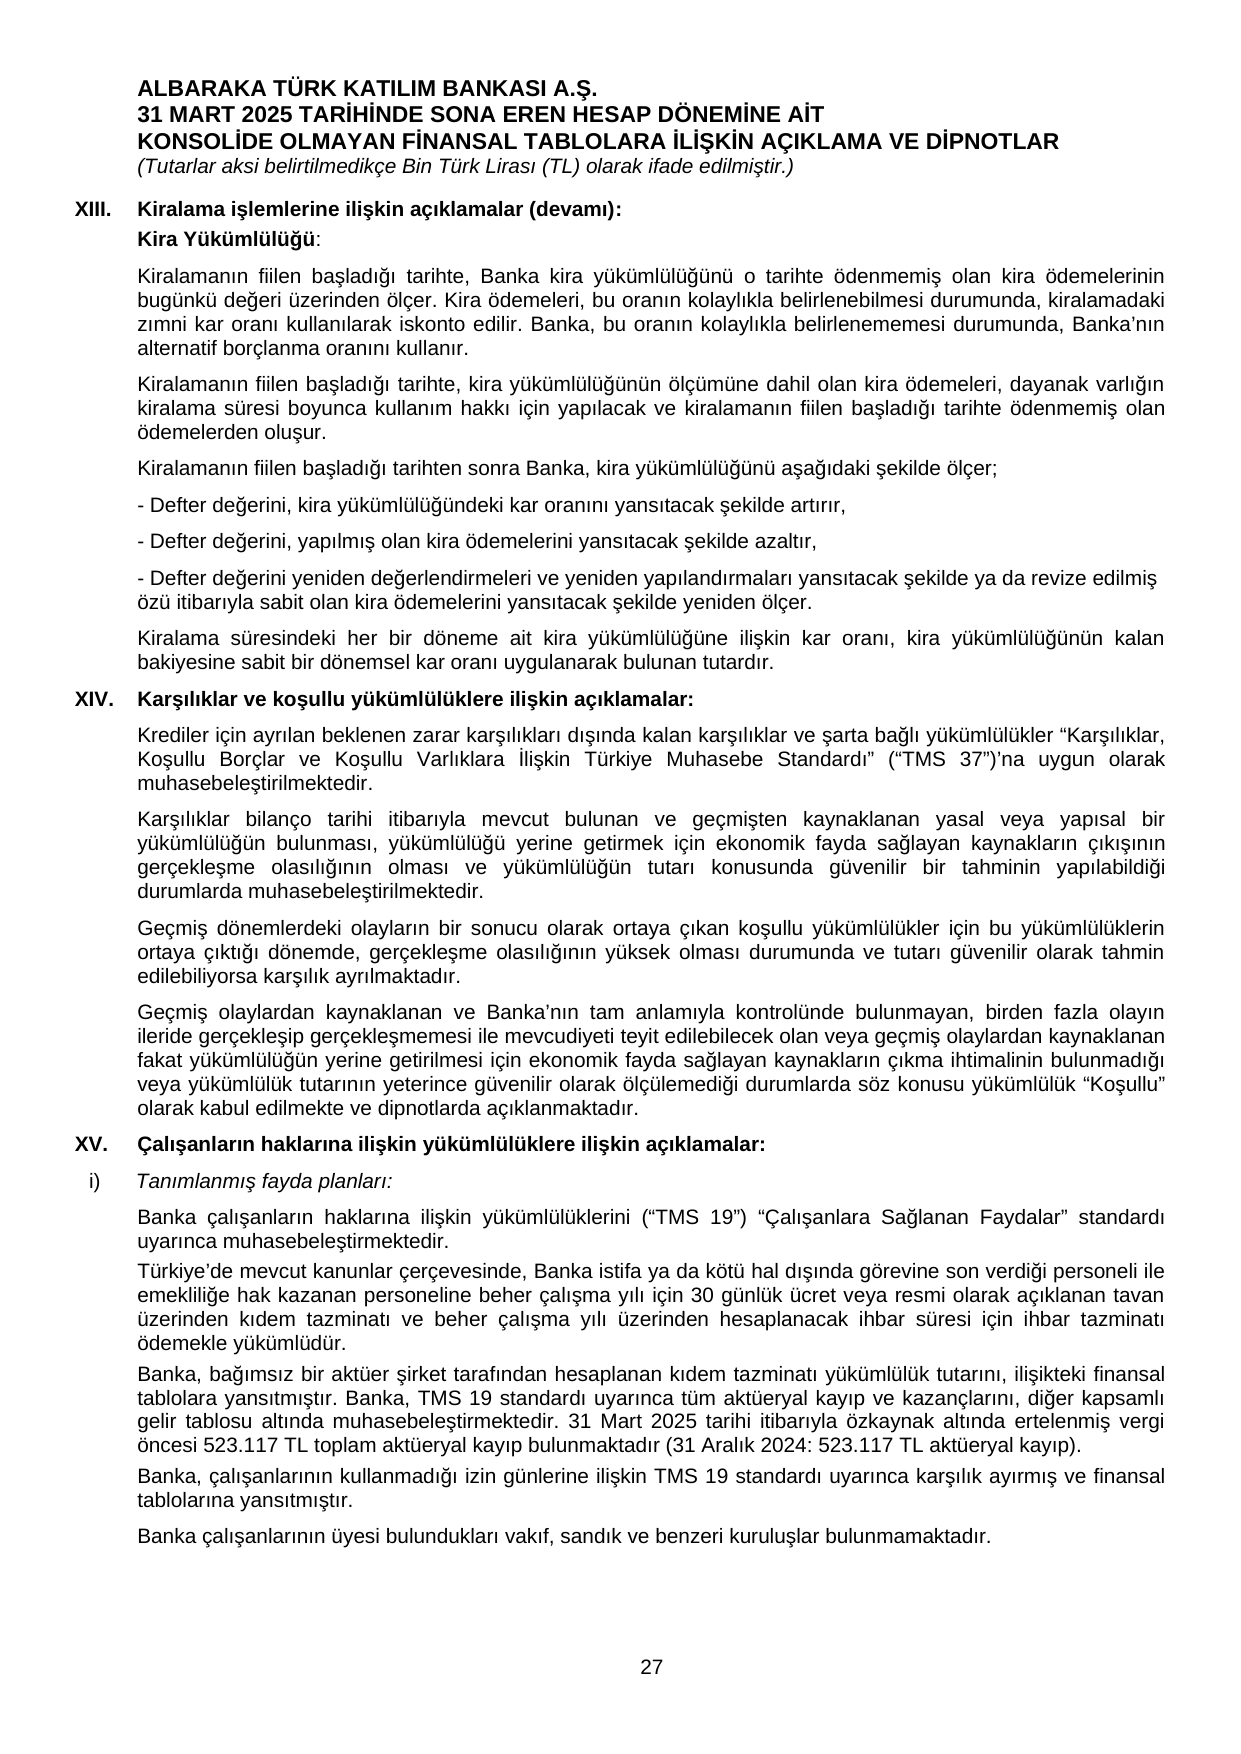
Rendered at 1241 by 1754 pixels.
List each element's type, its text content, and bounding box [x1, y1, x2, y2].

text Karşılıklar bilanço tarihi itibarıyla mevcut bulunan ve geçmişten kaynaklanan yasal veya yapısal bir yükümlülüğün bulunması, yükümlülüğü yerine getirmek için ekonomik fayda sağlayan kaynakların çıkışının gerçekleşme olasılığının olması ve yükümlülüğün tutarı konusunda güvenilir bir tahminin yapılabildiği durumlarda muhasebeleştirilmektedir. [137, 807, 1166, 903]
text Kiralamanın fiilen başladığı tarihte, kira yükümlülüğünün ölçümüne dahil olan kira ödemeleri, dayanak varlığın kiralama süresi boyunca kullanım hakkı için yapılacak ve kiralamanın fiilen başladığı tarihte ödenmemiş olan ödemelerden oluşur. [137, 372, 1166, 444]
text - Defter değerini, yapılmış olan kira ödemelerini yansıtacak şekilde azaltır, [137, 529, 1166, 553]
text Kiralamanın fiilen başladığı tarihten sonra Banka, kira yükümlülüğünü aşağıdaki şekilde ölçer; [137, 456, 1166, 480]
text XIV. Karşılıklar ve koşullu yükümlülüklere ilişkin açıklamalar: [74, 686, 1166, 710]
text - Defter değerini yeniden değerlendirmeleri ve yeniden yapılandırmaları yansıtacak şekilde ya da revize edilmiş özü itibarıyla sabit olan kira ödemelerini yansıtacak şekilde yeniden ölçer. [137, 566, 1166, 613]
list Tanımlanmış fayda planları: [89, 1169, 1166, 1193]
text XIII. Kiralama işlemlerine ilişkin açıklamalar (devamı): [74, 197, 1166, 221]
text Geçmiş dönemlerdeki olayların bir sonucu olarak ortaya çıkan koşullu yükümlülükler için bu yükümlülüklerin ortaya çıktığı dönemde, gerçekleşme olasılığının yüksek olması durumunda ve tutarı güvenilir olarak tahmin edilebiliyorsa karşılık ayrılmaktadır. [137, 916, 1166, 987]
text Kira Yükümlülüğü: [137, 227, 1166, 251]
text Banka çalışanların haklarına ilişkin yükümlülüklerini (“TMS 19”) “Çalışanlara Sağlanan Faydalar” standardı uyarınca muhasebeleştirmektedir. [137, 1205, 1166, 1253]
text - Defter değerini, kira yükümlülüğündeki kar oranını yansıtacak şekilde artırır, [137, 493, 1166, 517]
text Kiralama süresindeki her bir döneme ait kira yükümlülüğüne ilişkin kar oranı, kira yükümlülüğünün kalan bakiyesine sabit bir dönemsel kar oranı uygulanarak bulunan tutardır. [137, 626, 1166, 674]
text Banka, bağımsız bir aktüer şirket tarafından hesaplanan kıdem tazminatı yükümlülük tutarını, ilişikteki finansal tablolara yansıtmıştır. Banka, TMS 19 standardı uyarınca tüm aktüeryal kayıp ve kazançlarını, diğer kapsamlı gelir tablosu altında muhasebeleştirmektedir. 31 Mart 2025 tarihi itibarıyla özkaynak altında ertelenmiş vergi öncesi 523.117 TL toplam aktüeryal kayıp bulunmaktadır (31 Aralık 2024: 523.117 TL aktüeryal kayıp). [137, 1361, 1166, 1457]
text Geçmiş olaylardan kaynaklanan ve Banka’nın tam anlamıyla kontrolünde bulunmayan, birden fazla olayın ileride gerçekleşip gerçekleşmemesi ile mevcudiyeti teyit edilebilecek olan veya geçmiş olaylardan kaynaklanan fakat yükümlülüğün yerine getirilmesi için ekonomik fayda sağlayan kaynakların çıkma ihtimalinin bulunmadığı veya yükümlülük tutarının yeterince güvenilir olarak ölçülemediği durumlarda söz konusu yükümlülük “Koşullu” olarak kabul edilmekte ve dipnotlarda açıklanmaktadır. [137, 1000, 1166, 1120]
text Kiralamanın fiilen başladığı tarihte, Banka kira yükümlülüğünü o tarihte ödenmemiş olan kira ödemelerinin bugünkü değeri üzerinden ölçer. Kira ödemeleri, bu oranın kolaylıkla belirlenebilmesi durumunda, kiralamadaki zımni kar oranı kullanılarak iskonto edilir. Banka, bu oranın kolaylıkla belirlenememesi durumunda, Banka’nın alternatif borçlanma oranını kullanır. [137, 263, 1166, 359]
text Banka çalışanlarının üyesi bulundukları vakıf, sandık ve benzeri kuruluşlar bulunmamaktadır. [137, 1524, 1166, 1548]
text Krediler için ayrılan beklenen zarar karşılıkları dışında kalan karşılıklar ve şarta bağlı yükümlülükler “Karşılıklar, Koşullu Borçlar ve Koşullu Varlıklara İlişkin Türkiye Muhasebe Standardı” (“TMS 37”)’na uygun olarak muhasebeleştirilmektedir. [137, 723, 1166, 795]
text Türkiye’de mevcut kanunlar çerçevesinde, Banka istifa ya da kötü hal dışında görevine son verdiği personeli ile emekliliğe hak kazanan personeline beher çalışma yılı için 30 günlük ücret veya resmi olarak açıklanan tavan üzerinden kıdem tazminatı ve beher çalışma yılı üzerinden hesaplanacak ihbar süresi için ihbar tazminatı ödemekle yükümlüdür. [137, 1259, 1166, 1355]
text Banka, çalışanlarının kullanmadığı izin günlerine ilişkin TMS 19 standardı uyarınca karşılık ayırmış ve finansal tablolarına yansıtmıştır. [137, 1463, 1166, 1511]
text XV. Çalışanların haklarına ilişkin yükümlülüklere ilişkin açıklamalar: [74, 1132, 1166, 1156]
